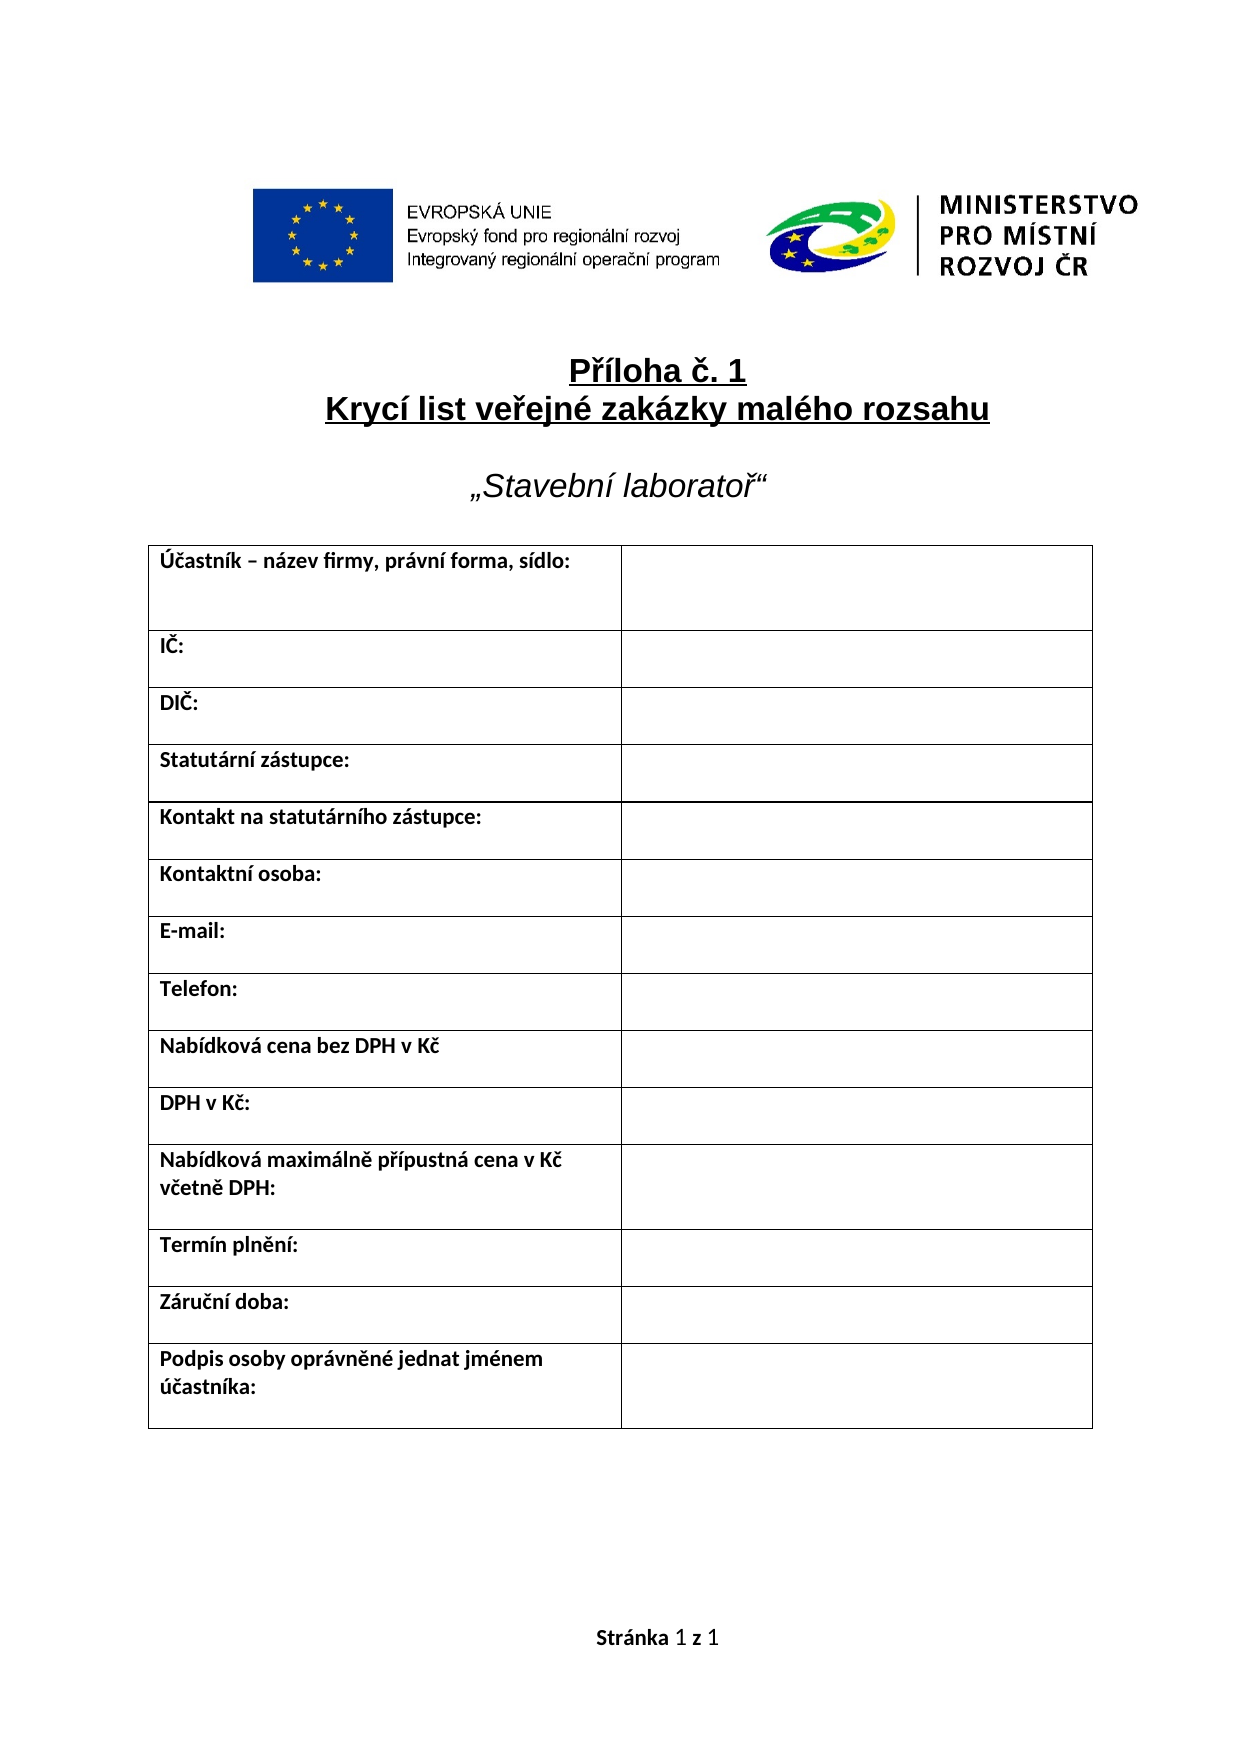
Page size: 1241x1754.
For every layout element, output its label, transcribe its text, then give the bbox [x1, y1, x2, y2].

table_cell [622, 631, 1092, 687]
table_cell Kontaktní osoba: [149, 860, 621, 916]
table_cell [622, 1031, 1092, 1087]
table_cell Statutární zástupce: [149, 745, 621, 801]
table_cell [622, 745, 1092, 801]
text Krycí list veřejné zakázky malého rozsahu [223, 389, 1092, 427]
table_cell E-mail: [149, 917, 621, 973]
table_cell Nabídková maximálně přípustná cena v Kč včetně DPH: [149, 1145, 621, 1229]
table_cell [622, 1230, 1092, 1286]
table_cell [622, 860, 1092, 916]
table_cell [622, 1088, 1092, 1144]
table_cell Nabídková cena bez DPH v Kč [149, 1031, 621, 1087]
table_cell DIČ: [149, 688, 621, 744]
table_header Účastník – název firmy, právní forma, sídlo: [149, 546, 621, 630]
table_cell Záruční doba: [149, 1287, 621, 1343]
text Příloha č. 1 [223, 351, 1092, 389]
table_cell DPH v Kč: [149, 1088, 621, 1144]
table_cell Podpis osoby oprávněné jednat jménem účastníka: [149, 1344, 621, 1428]
table_cell [622, 803, 1092, 858]
table_cell [622, 917, 1092, 973]
table_cell Termín plnění: [149, 1230, 621, 1286]
picture [222, 156, 1168, 313]
table_cell [622, 1344, 1092, 1428]
table_cell IČ: [149, 631, 621, 687]
table_cell [622, 1287, 1092, 1343]
table_cell Telefon: [149, 974, 621, 1030]
table_cell [622, 1145, 1092, 1229]
table_cell [622, 688, 1092, 744]
text „Stavební laboratoř“ [148, 466, 1092, 504]
table_cell Kontakt na statutárního zástupce: [149, 803, 621, 858]
table_header [622, 546, 1092, 630]
table_cell [622, 974, 1092, 1030]
